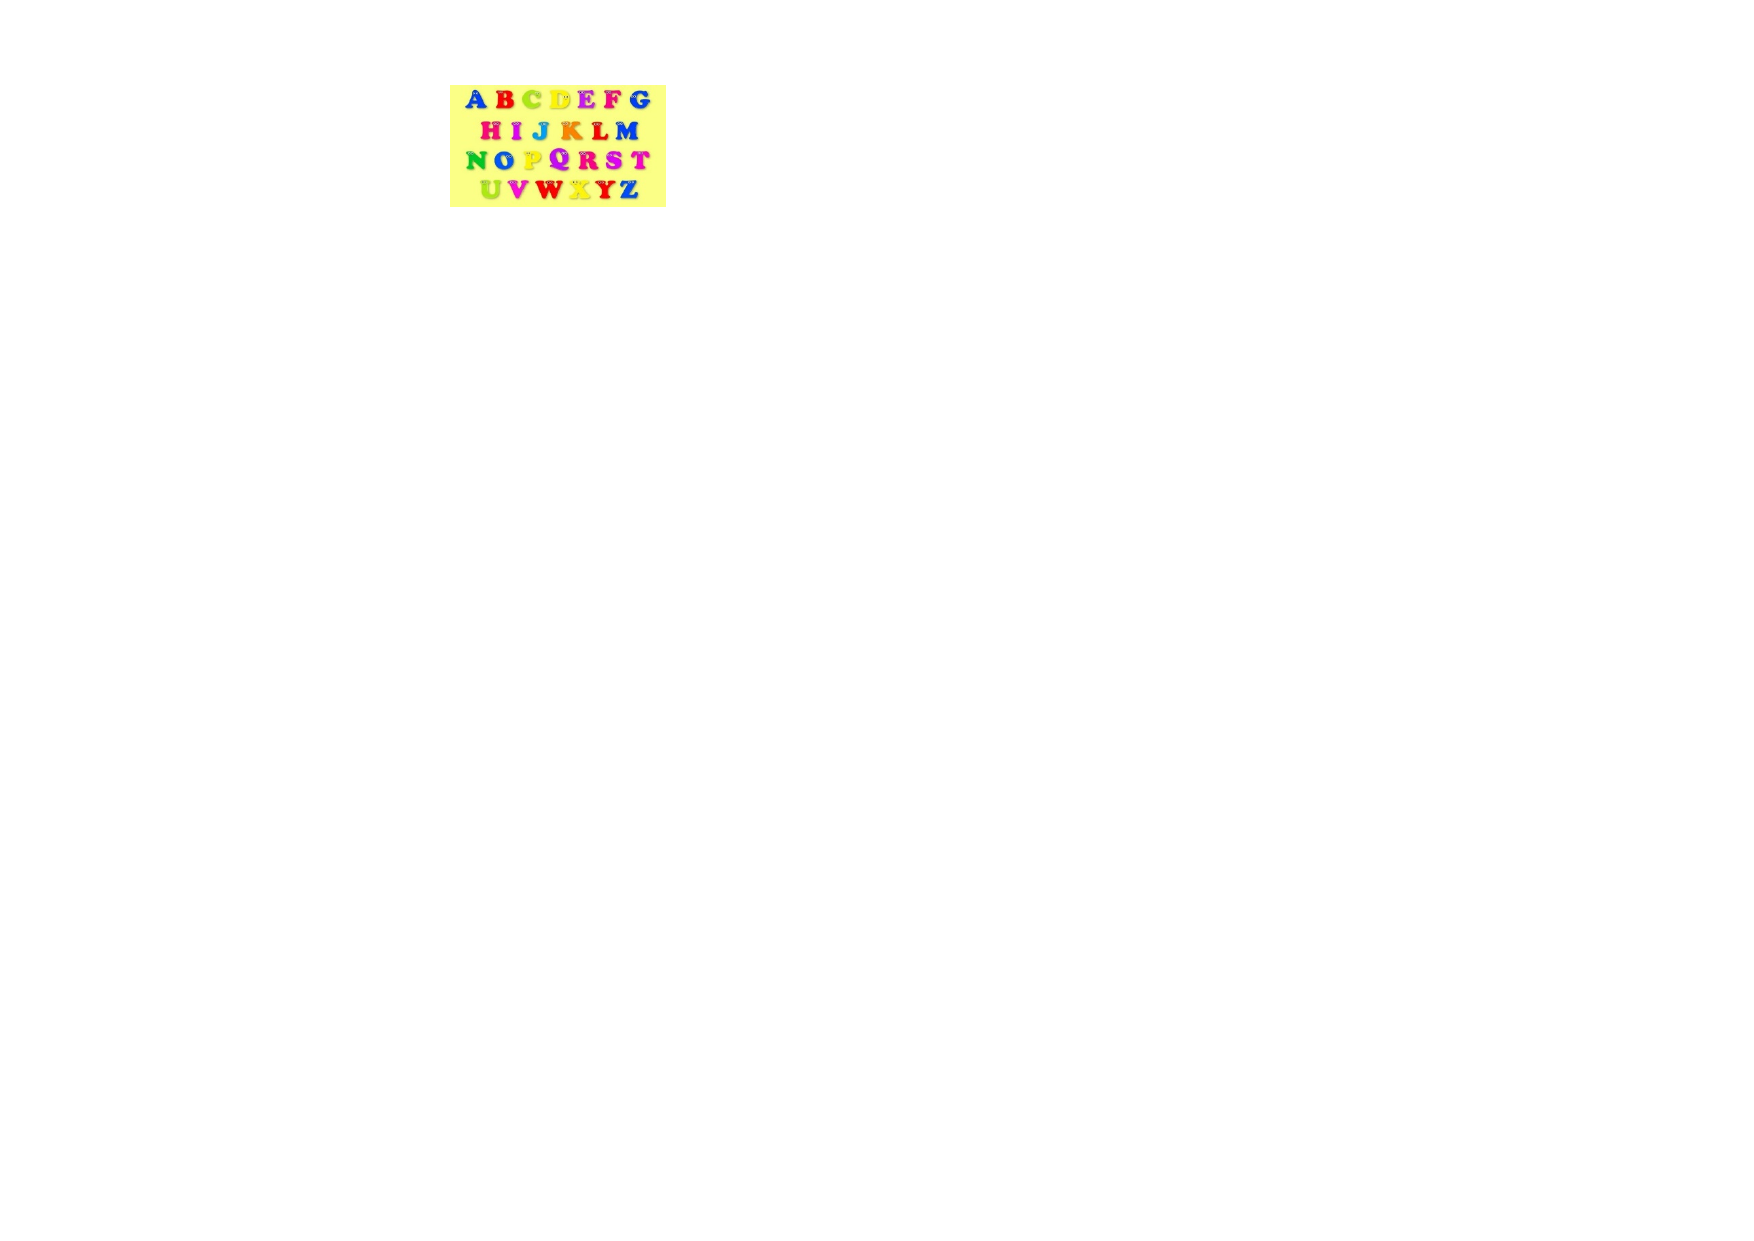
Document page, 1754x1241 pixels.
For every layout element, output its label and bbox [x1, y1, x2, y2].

picture [450, 85, 666, 207]
